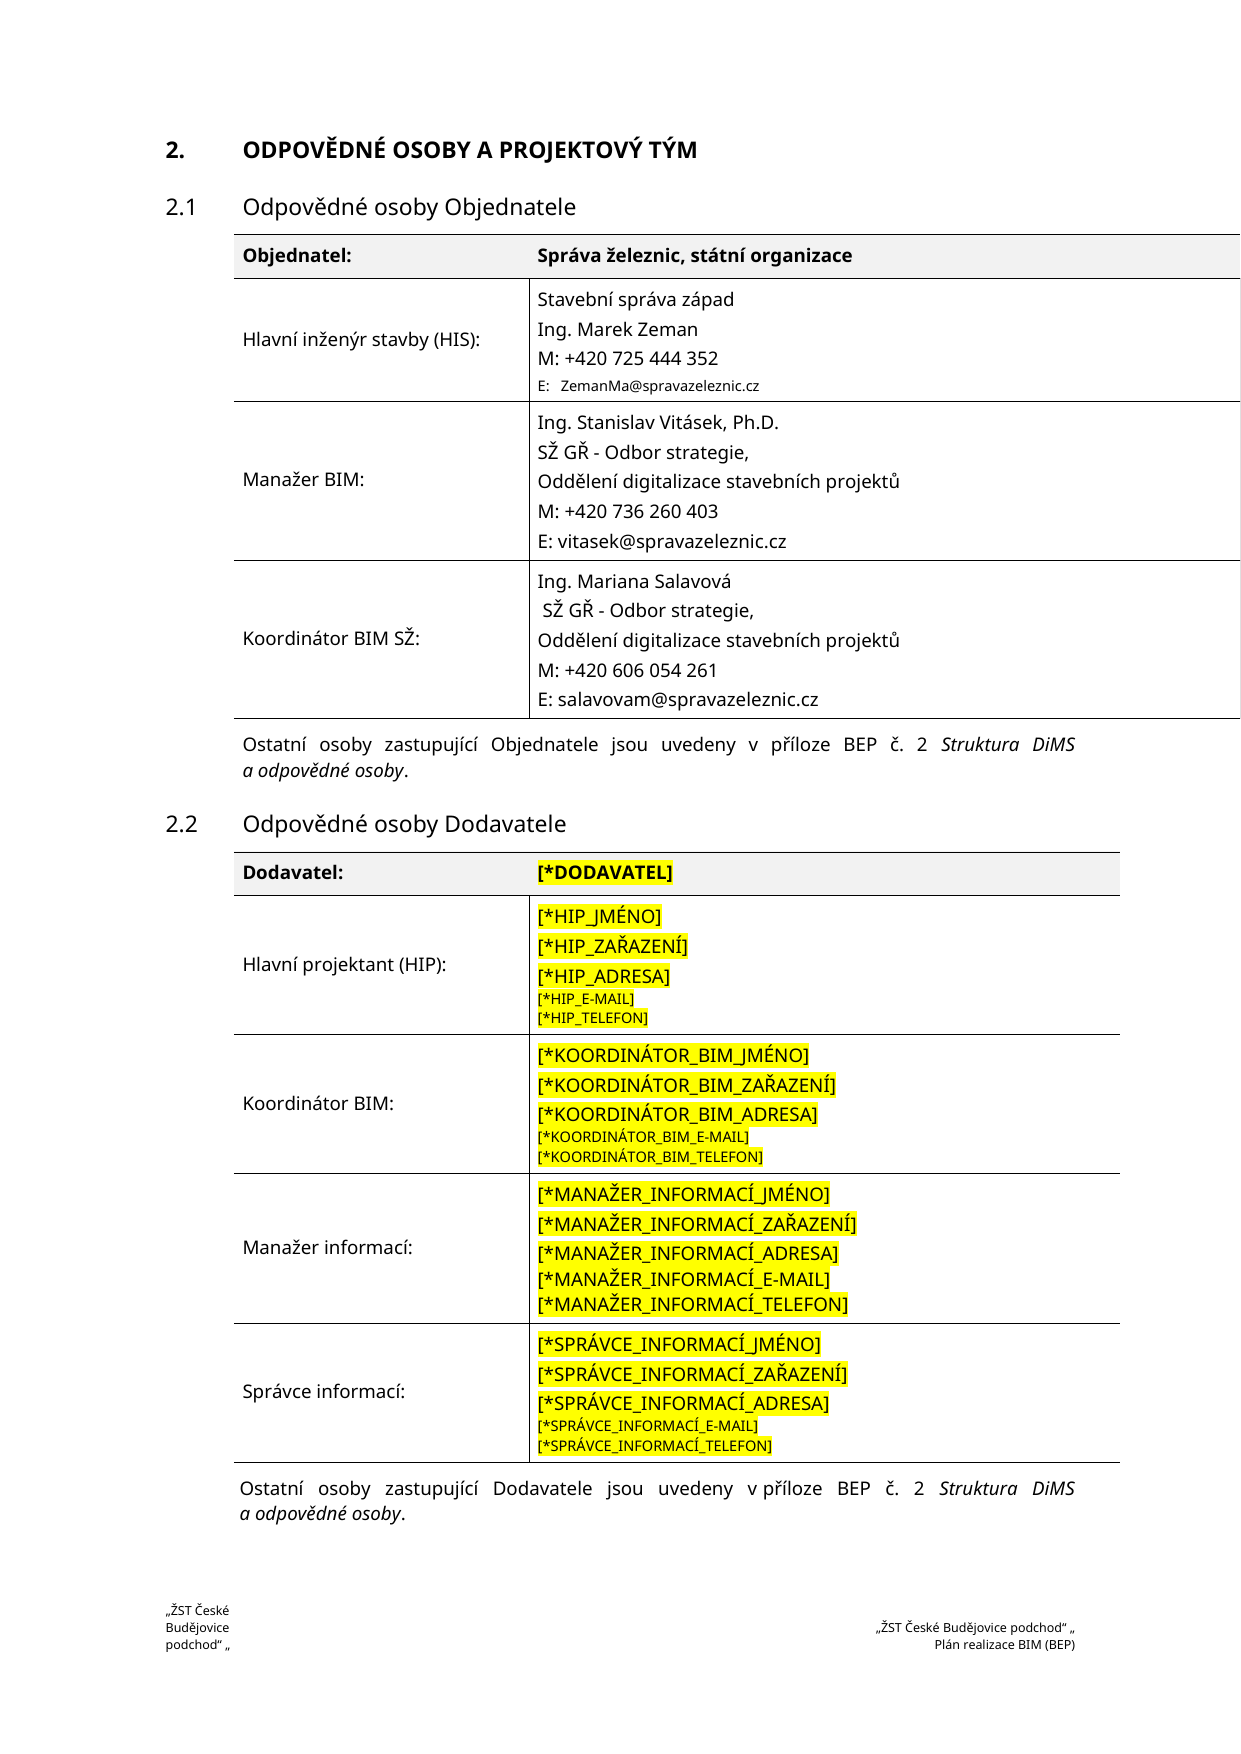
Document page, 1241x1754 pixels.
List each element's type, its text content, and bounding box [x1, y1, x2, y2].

table_cell Koordinátor BIM: [234, 1035, 529, 1173]
table_cell [*SPRÁVCE_INFORMACÍ_JMÉNO] [*SPRÁVCE_INFORMACÍ_ZAŘAZENÍ] [*SPRÁVCE_INFORMACÍ_ADRESA] [*SPRÁVCE_INFORMACÍ_E-MAIL] [*SPRÁVCE_INFORMACÍ_TELEFON] [530, 1324, 1120, 1462]
table_cell Ing. Mariana Salavová SŽ GŘ - Odbor strategie, Oddělení digitalizace stavebních projektů M: +420 606 054 261 E: salavovam@spravazeleznic.cz [530, 561, 1240, 718]
text Odpovědné osoby a Projektový tým [165, 134, 1075, 166]
table_cell Manažer BIM: [234, 402, 529, 560]
table_cell Manažer informací: [234, 1174, 529, 1323]
text Ostatní osoby zastupující Objednatele jsou uvedeny v příloze BEP č. 2 Struktura DiMS a odpovědné osoby. [242, 732, 1075, 783]
table_cell [*MANAŽER_INFORMACÍ_JMÉNO] [*MANAŽER_INFORMACÍ_ZAŘAZENÍ] [*MANAŽER_INFORMACÍ_ADRESA] [*MANAŽER_INFORMACÍ_E-MAIL] [*MANAŽER_INFORMACÍ_TELEFON] [530, 1174, 1120, 1323]
table_cell Hlavní inženýr stavby (HIS): [234, 279, 529, 401]
table_header Objednatel: [234, 235, 529, 278]
text Odpovědné osoby Dodavatele [165, 808, 1075, 839]
text Odpovědné osoby Objednatele [165, 191, 1075, 222]
table_cell Ing. Stanislav Vitásek, Ph.D. SŽ GŘ - Odbor strategie, Oddělení digitalizace stavebních projektů M: +420 736 260 403 E: vitasek@spravazeleznic.cz [530, 402, 1240, 560]
table_header [*DODAVATEL] [529, 853, 1120, 895]
table_cell [*KOORDINÁTOR_BIM_JMÉNO] [*KOORDINÁTOR_BIM_ZAŘAZENÍ] [*KOORDINÁTOR_BIM_ADRESA] [*KOORDINÁTOR_BIM_E-MAIL] [*KOORDINÁTOR_BIM_TELEFON] [530, 1035, 1120, 1173]
text Ostatní osoby zastupující Dodavatele jsou uvedeny v příloze BEP č. 2 Struktura DiMS a odpovědné osoby. [239, 1475, 1075, 1526]
table_cell [*HIP_JMÉNO] [*HIP_ZAŘAZENÍ] [*HIP_ADRESA] [*HIP_E-MAIL] [*HIP_TELEFON] [530, 896, 1120, 1034]
table_cell Hlavní projektant (HIP): [234, 896, 529, 1034]
table_cell Stavební správa západ Ing. Marek Zeman M: +420 725 444 352 E: ZemanMa@spravazeleznic.cz [530, 279, 1240, 401]
table_header Dodavatel: [234, 853, 529, 895]
table_cell Koordinátor BIM SŽ: [234, 561, 529, 718]
table_cell Správce informací: [234, 1324, 529, 1462]
table_header Správa železnic, státní organizace [529, 235, 1240, 278]
